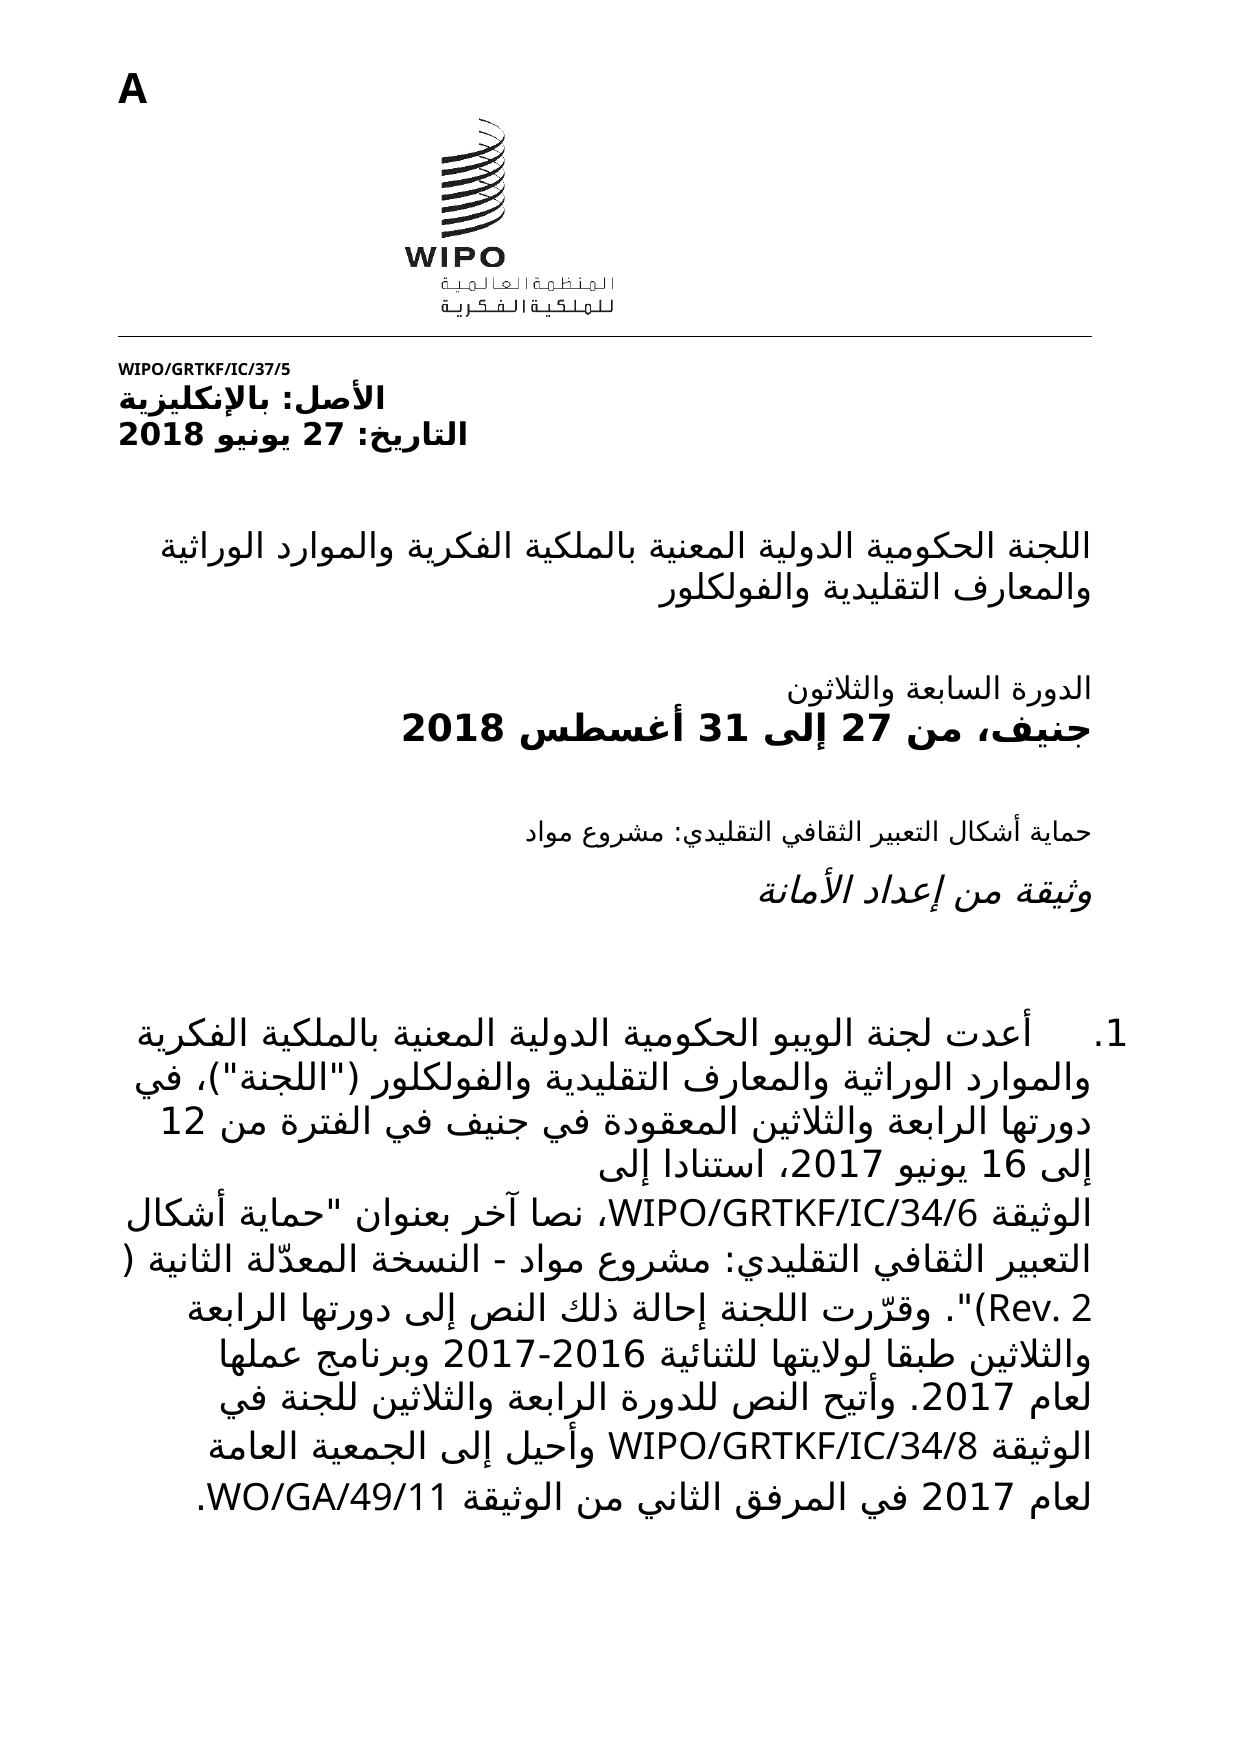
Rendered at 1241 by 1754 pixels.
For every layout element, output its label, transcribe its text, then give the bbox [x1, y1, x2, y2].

text WIPO/GRTKF/IC/37/5 [118, 337, 1092, 380]
subtitle اللجنة الحكومية الدولية المعنية بالملكية الفكرية والموارد الوراثية والمعارف التقليدية والفولكلور [118, 526, 1092, 608]
text الأصل: بالإنكليزية [118, 380, 1092, 417]
text الدورة السابعة والثلاثون [118, 671, 1092, 707]
text وثيقة من إعداد الأمانة [118, 868, 1092, 912]
text التاريخ: 27 يونيو 2018 [118, 417, 1092, 453]
text حماية أشكال التعبير الثقافي التقليدي: مشروع مواد [118, 816, 1092, 848]
text جنيف، من 27 إلى 31 أغسطس 2018 [118, 707, 1092, 751]
text A [118, 59, 1092, 116]
text أعدت لجنة الويبو الحكومية الدولية المعنية بالملكية الفكرية والموارد الوراثية والمعارف التقليدية والفولكلور ("اللجنة")، في دورتها الرابعة والثلاثين المعقودة في جنيف في الفترة من 12 إلى 16 يونيو 2017، استنادا إلى الوثيقة WIPO/GRTKF/IC/34/6، نصا آخر بعنوان "حماية أشكال التعبير الثقافي التقليدي: مشروع مواد - النسخة المعدّلة الثانية (‎Rev. 2‏)". وقرّرت اللجنة إحالة ذلك النص إلى دورتها الرابعة والثلاثين طبقا لولايتها للثنائية 2016-2017 وبرنامج عملها لعام 2017. وأتيح النص للدورة الرابعة والثلاثين للجنة في الوثيقة WIPO/GRTKF/IC/34/8 وأحيل إلى الجمعية العامة لعام 2017 في المرفق الثاني من الوثيقة WO/GA/49/11. [118, 1012, 1092, 1522]
picture [402, 115, 620, 324]
